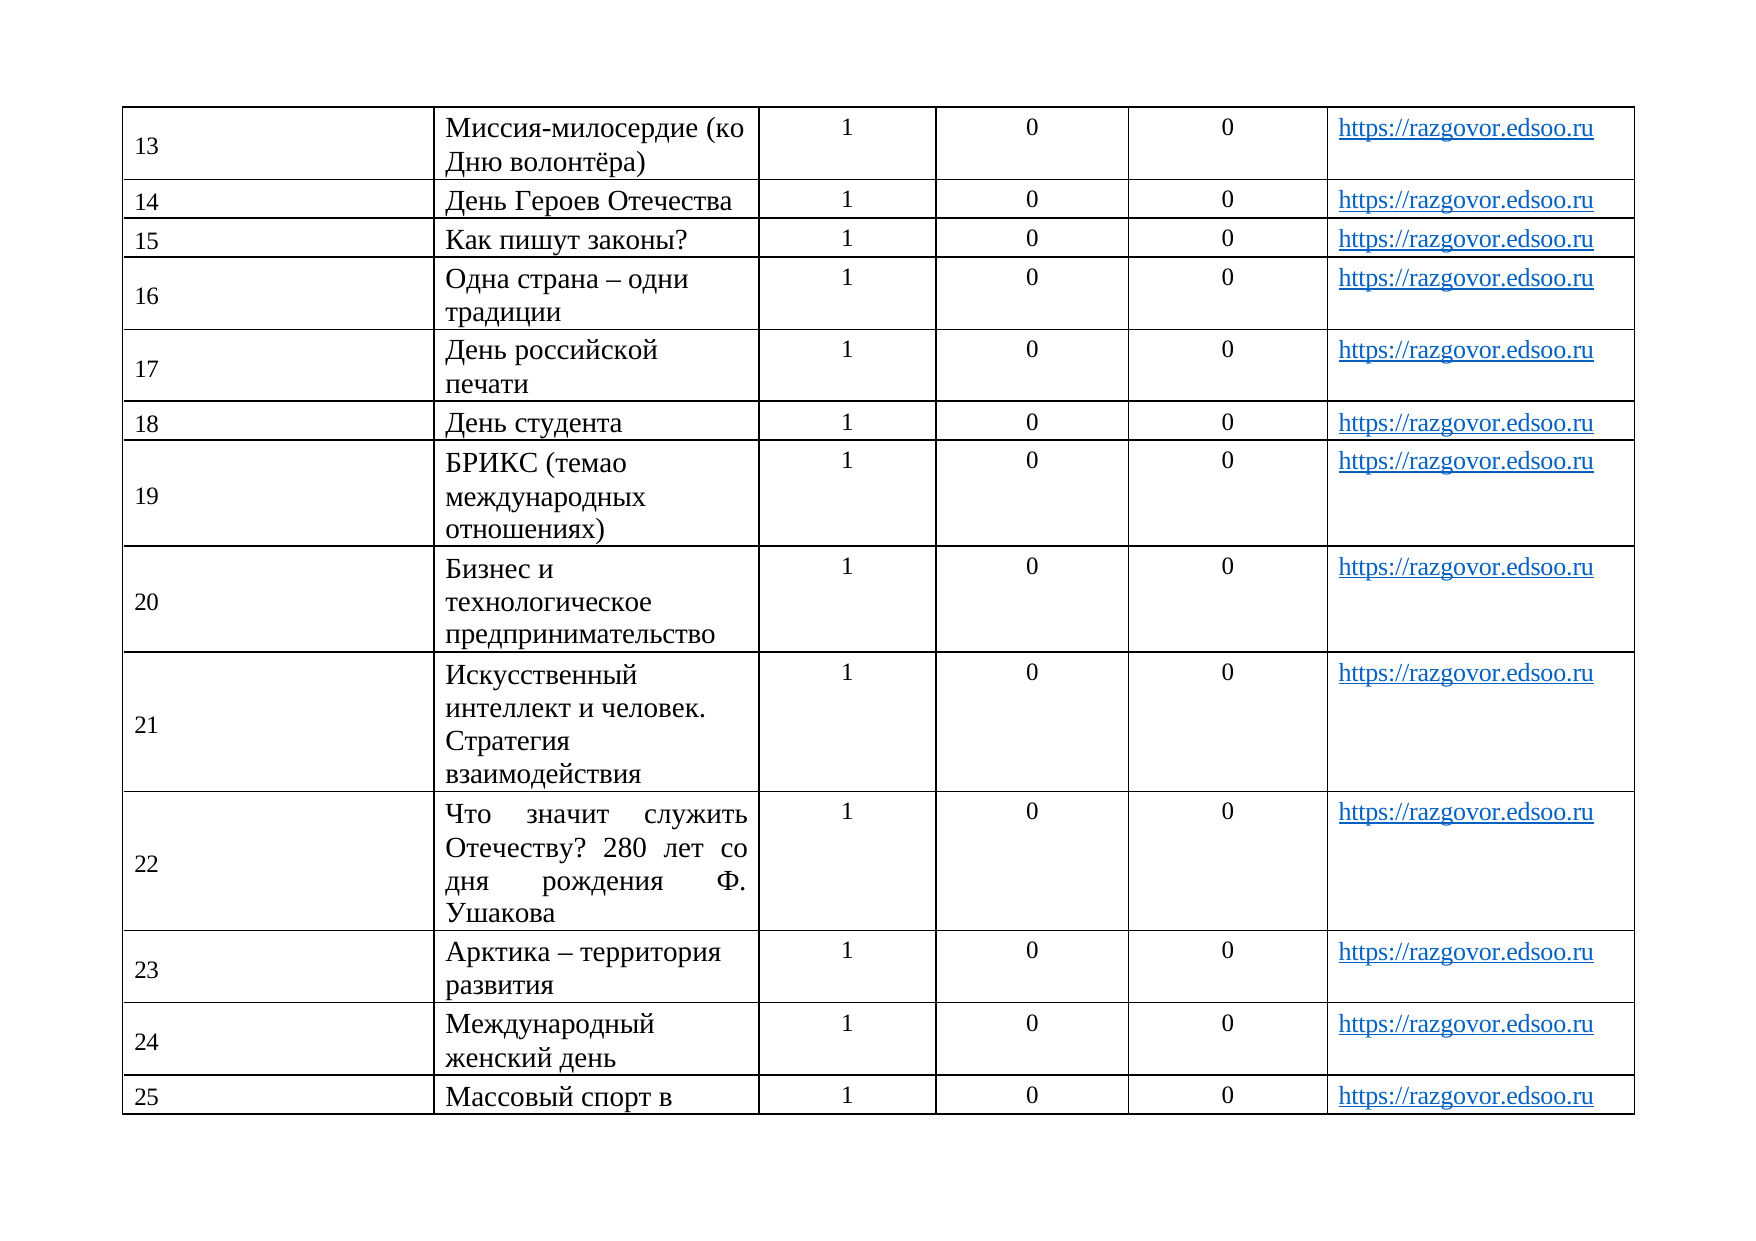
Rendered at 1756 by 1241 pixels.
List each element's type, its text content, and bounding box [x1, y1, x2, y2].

table_cell 19 [123, 440, 433, 545]
table_cell https://razgovor.edsoo.ru [1328, 547, 1634, 651]
table_cell https://razgovor.edsoo.ru [1328, 330, 1634, 400]
table_cell День студента [435, 402, 758, 439]
table_cell 0 [937, 792, 1128, 929]
table_cell 0 [937, 1003, 1128, 1074]
table_cell 1 [760, 653, 935, 791]
table_cell 0 [1129, 258, 1327, 328]
table_cell 1 [760, 258, 935, 328]
table_cell 0 [1129, 330, 1327, 400]
table_cell 21 [123, 652, 433, 791]
table_cell https://razgovor.edsoo.ru [1328, 931, 1634, 1002]
table_cell 1 [760, 931, 935, 1002]
table_cell Международный женский день [435, 1003, 758, 1074]
table_cell 20 [123, 546, 433, 651]
table_cell 1 [760, 441, 935, 545]
table_cell Как пишут законы? [435, 219, 758, 256]
table_cell 14 [123, 180, 433, 217]
table_cell 23 [123, 931, 433, 1002]
table_header Миссия-милосердие (ко Дню волонтёра) [435, 108, 758, 179]
table_cell 0 [1129, 441, 1327, 545]
table_cell https://razgovor.edsoo.ru [1328, 792, 1634, 929]
table_cell 1 [760, 180, 935, 217]
table_cell https://razgovor.edsoo.ru [1328, 653, 1634, 791]
table_cell 0 [937, 180, 1128, 217]
table_cell 1 [760, 792, 935, 929]
table_cell https://razgovor.edsoo.ru [1328, 402, 1634, 439]
table_cell 0 [937, 931, 1128, 1002]
table_cell 0 [937, 1076, 1128, 1113]
table_cell https://razgovor.edsoo.ru [1328, 219, 1634, 256]
table_cell 0 [937, 258, 1128, 328]
table_cell 1 [760, 547, 935, 651]
table_cell 0 [1129, 402, 1327, 439]
table_cell 0 [1129, 1003, 1327, 1074]
table_cell 0 [1129, 1076, 1327, 1113]
table_cell 1 [760, 330, 935, 400]
table_cell 0 [937, 441, 1128, 545]
table_cell 1 [760, 1076, 935, 1113]
table_cell https://razgovor.edsoo.ru [1328, 1003, 1634, 1074]
table_cell 0 [1129, 219, 1327, 256]
table_cell 18 [123, 401, 433, 439]
table_cell 15 [123, 218, 433, 256]
table_cell https://razgovor.edsoo.ru [1328, 180, 1634, 217]
table_cell БРИКС (темао международных отношениях) [435, 441, 758, 545]
table_cell Одна страна – одни традиции [435, 258, 758, 328]
table_header 0 [1129, 108, 1327, 179]
table_cell 25 [123, 1075, 433, 1113]
table_cell 17 [123, 330, 433, 400]
table_cell 0 [1129, 792, 1327, 929]
table_header https://razgovor.edsoo.ru [1328, 108, 1634, 179]
table_cell https://razgovor.edsoo.ru [1328, 1076, 1634, 1113]
table_cell 1 [760, 1003, 935, 1074]
table_cell 1 [760, 219, 935, 256]
table_cell 0 [1129, 180, 1327, 217]
table_header 1 [760, 108, 935, 179]
table_cell Массовый спорт в [435, 1076, 758, 1113]
table_cell 0 [1129, 931, 1327, 1002]
table_header 0 [937, 108, 1128, 179]
table_cell 16 [123, 257, 433, 328]
table_cell Арктика – территория развития [435, 931, 758, 1002]
table_cell День Героев Отечества [435, 180, 758, 217]
table_cell Бизнес и технологическое предпринимательство [435, 547, 758, 651]
table_cell 0 [1129, 653, 1327, 791]
table_cell 0 [1129, 547, 1327, 651]
table_cell https://razgovor.edsoo.ru [1328, 258, 1634, 328]
table_cell 0 [937, 402, 1128, 439]
table_cell https://razgovor.edsoo.ru [1328, 441, 1634, 545]
table_header 13 [123, 108, 433, 179]
table_cell 22 [123, 792, 433, 929]
table_cell День российской печати [435, 330, 758, 400]
table_cell 24 [123, 1003, 433, 1074]
table_cell 0 [937, 330, 1128, 400]
table_cell 0 [937, 653, 1128, 791]
table_cell 0 [937, 219, 1128, 256]
table_cell 0 [937, 547, 1128, 651]
table_cell Что значит служить Отечеству? 280 лет со дня рождения Ф. Ушакова [435, 792, 758, 929]
table_cell 1 [760, 402, 935, 439]
table_cell Искусственный интеллект и человек. Стратегия взаимодействия [435, 653, 758, 791]
